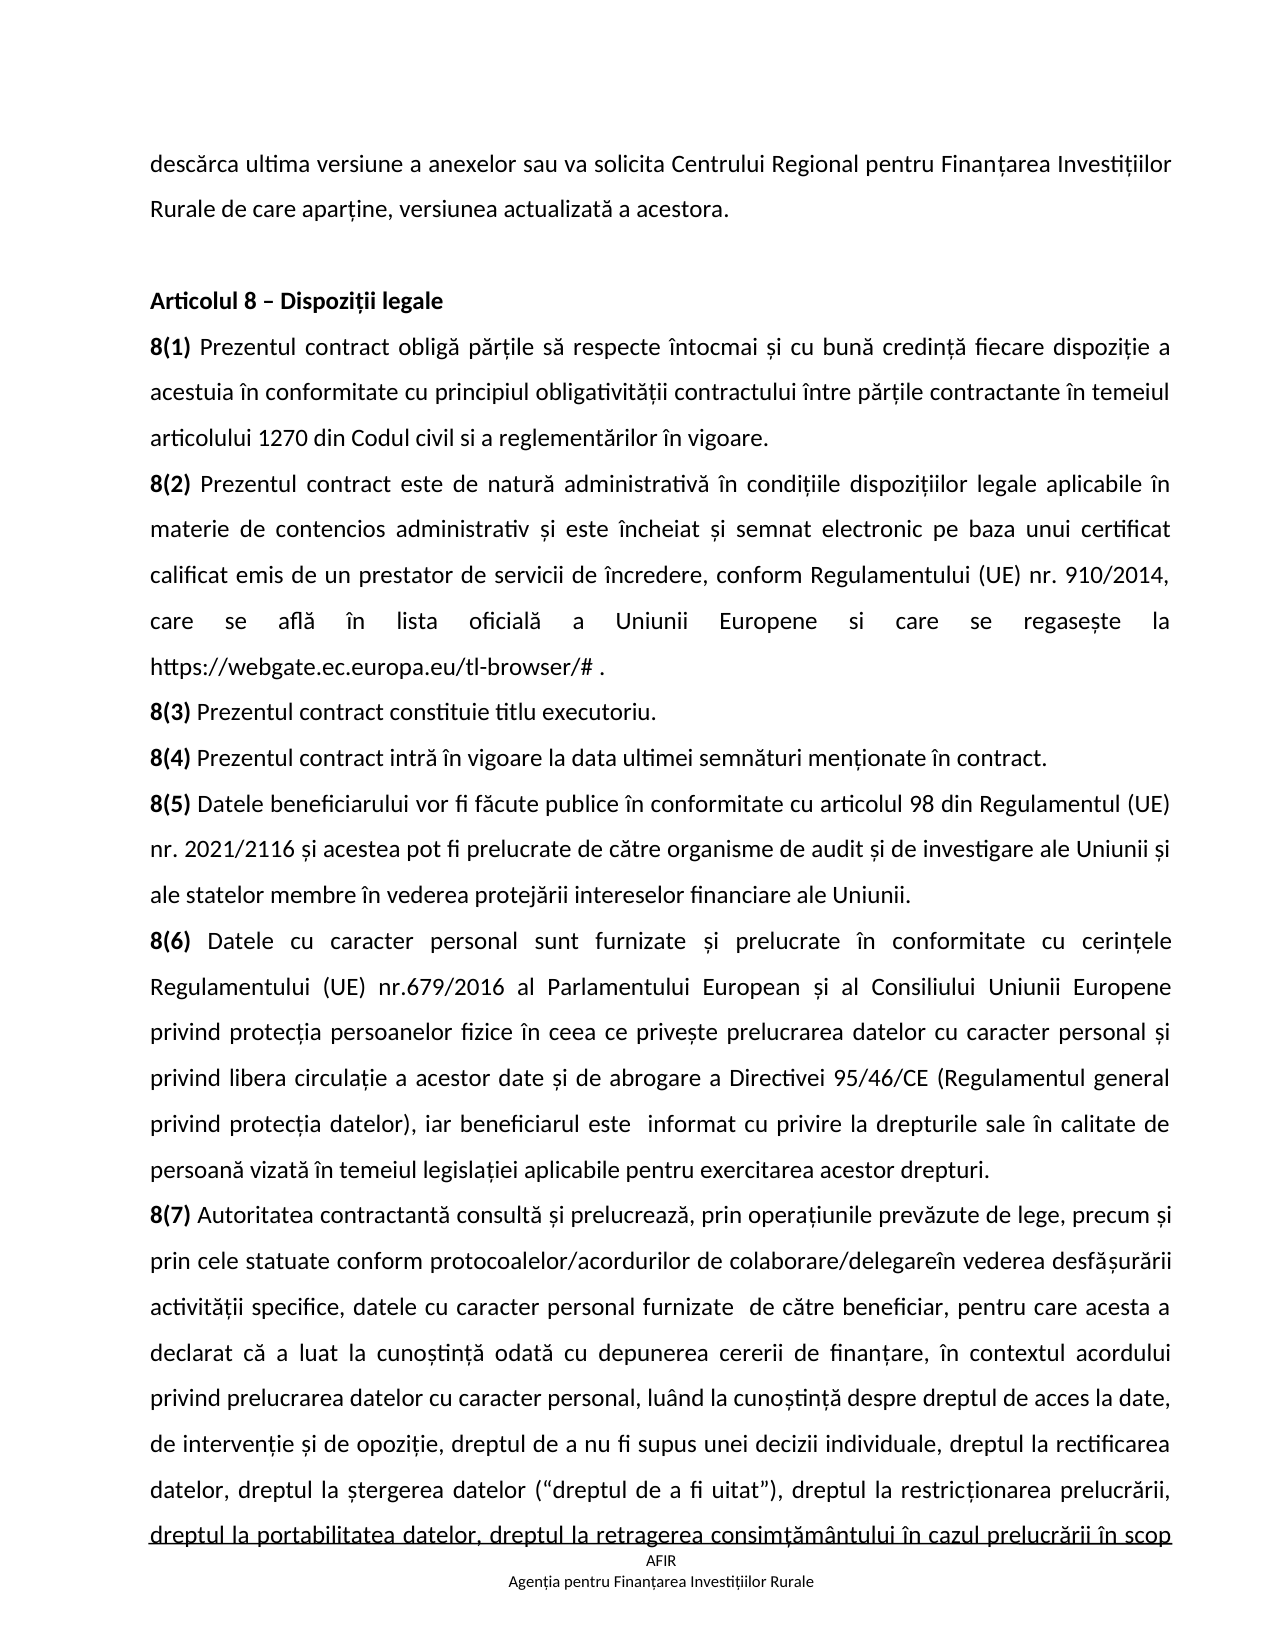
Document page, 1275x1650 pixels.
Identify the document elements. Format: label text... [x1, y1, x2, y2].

text 8(5) Datele beneficiarului vor fi făcute publice în conformitate cu articolul 98 din Regulamentul (UE) nr. 2021/2116 și acestea pot fi prelucrate de către organisme de audit şi de investigare ale Uniunii şi ale statelor membre în vederea protejării intereselor financiare ale Uniunii. [150, 788, 1172, 910]
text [150, 1199, 1172, 1550]
text Articolul 8 – Dispoziţii legale [150, 285, 1172, 315]
text 8(4) Prezentul contract intră în vigoare la data ultimei semnături menţionate în contract. [150, 742, 1172, 773]
text 8(6) Datele cu caracter personal sunt furnizate și prelucrate în conformitate cu cerințele Regulamentului (UE) nr.679/2016 al Parlamentului European și al Consiliului Uniunii Europene privind protecţia persoanelor fizice în ceea ce priveşte prelucrarea datelor cu caracter personal şi privind libera circulaţie a acestor date şi de abrogare a Directivei 95/46/CE (Regulamentul general privind protecţia datelor), iar beneficiarul este informat cu privire la drepturile sale în calitate de persoană vizată în temeiul legislației aplicabile pentru exercitarea acestor drepturi. [150, 925, 1172, 1184]
text 8(2) Prezentul contract este de natură administrativă în condiţiile dispoziţiilor legale aplicabile în materie de contencios administrativ și este încheiat și semnat electronic pe baza unui certificat calificat emis de un prestator de servicii de încredere, conform Regulamentului (UE) nr. 910/2014, care se află în lista oficială a Uniunii Europene si care se regaseşte la https://webgate.ec.europa.eu/tl-browser/# . [150, 468, 1172, 681]
text 8(1) Prezentul contract obligă părţile să respecte întocmai şi cu bună credinţă fiecare dispoziţie a acestuia în conformitate cu principiul obligativităţii contractului între părţile contractante în temeiul articolului 1270 din Codul civil si a reglementărilor în vigoare. [150, 331, 1172, 453]
text 8(3) Prezentul contract constituie titlu executoriu. [150, 696, 1172, 727]
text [150, 148, 1172, 224]
